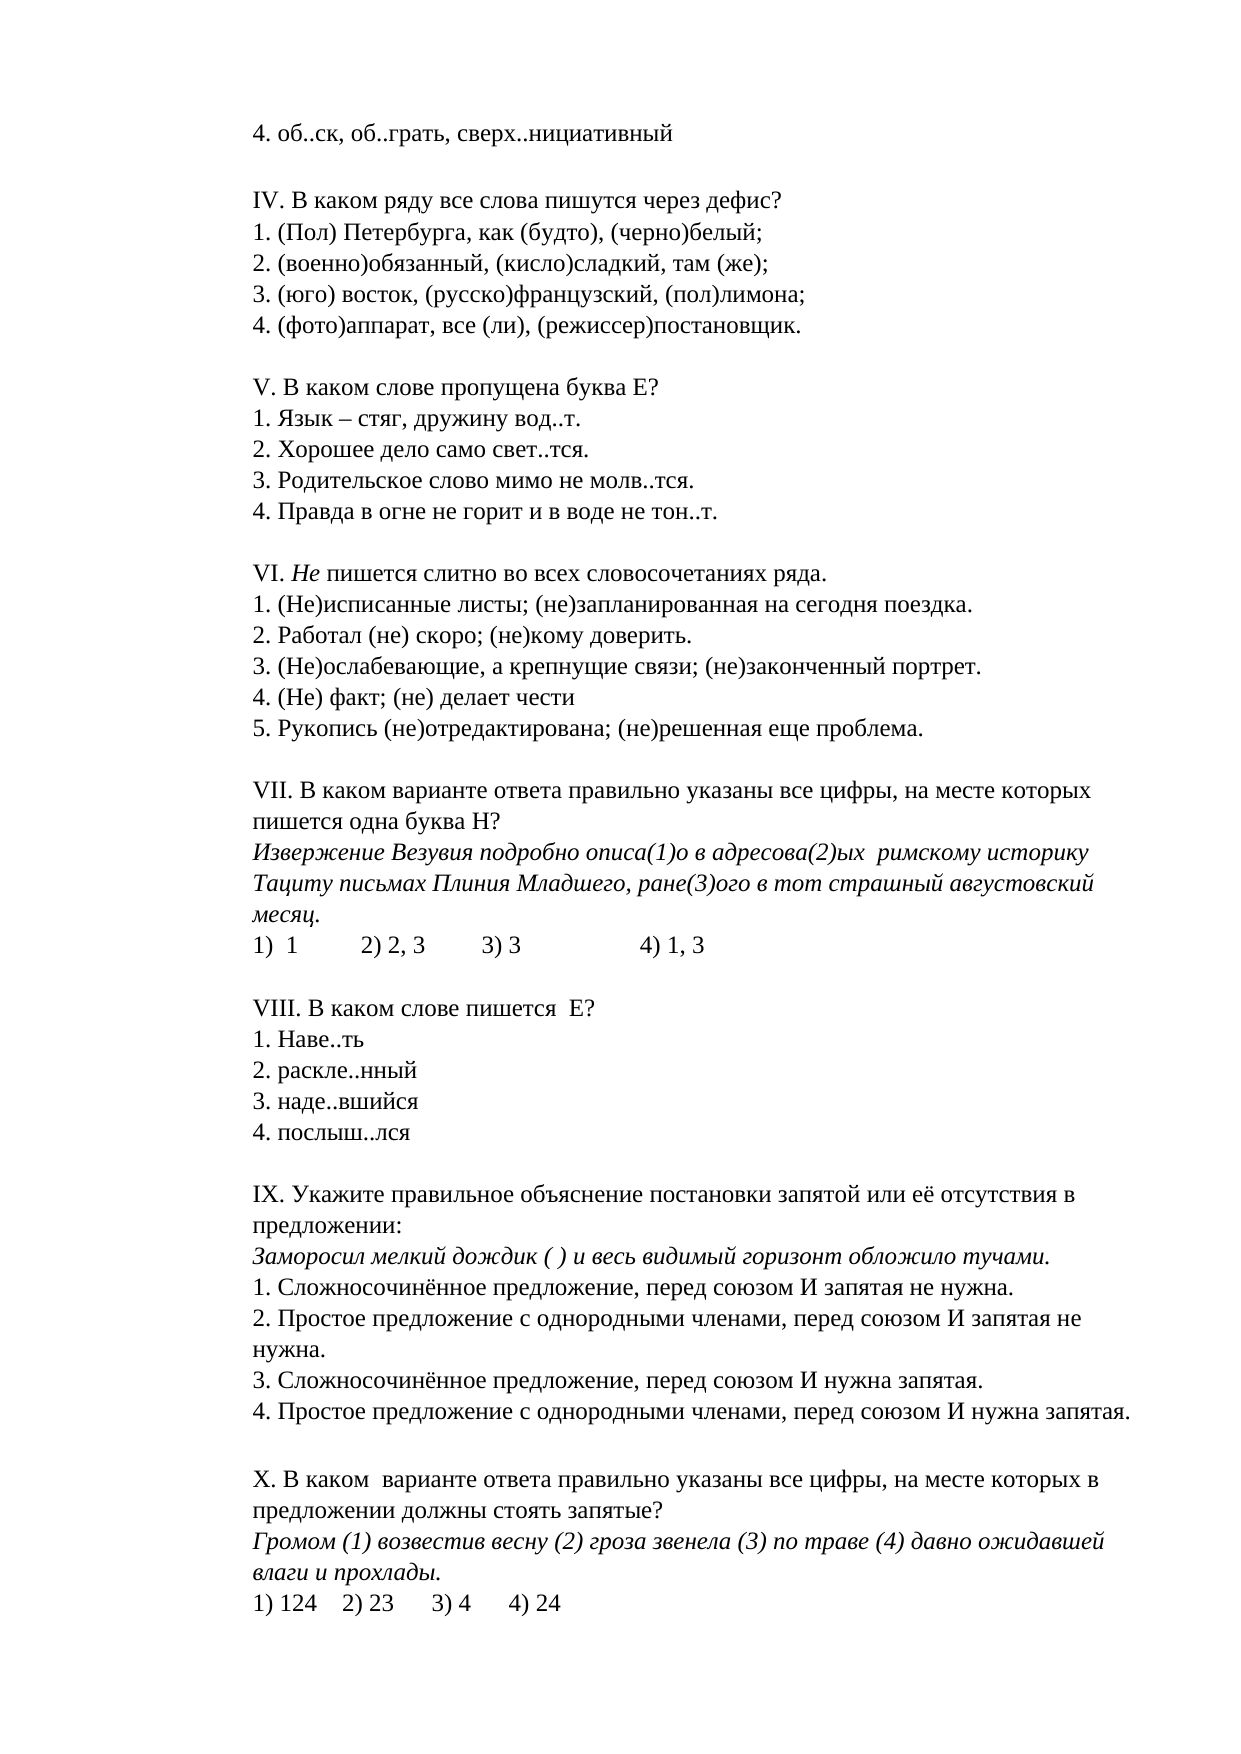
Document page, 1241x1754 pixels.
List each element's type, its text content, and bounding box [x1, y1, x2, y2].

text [252, 118, 1152, 183]
text 2. Хорошее дело само свет..тся. [252, 434, 1152, 463]
text 1. (Не)исписанные листы; (не)запланированная на сегодня поездка. [252, 589, 1152, 618]
text 2. раскле..нный [252, 1055, 1152, 1083]
text Громом (1) возвестив весну (2) гроза звенела (3) по траве (4) давно ожидавшей влаги и прохлады. [252, 1526, 1152, 1586]
text 4. (Не) факт; (не) делает чести [252, 682, 1152, 711]
text 4. послыш..лся [252, 1117, 1152, 1146]
text 4. (фото)аппарат, все (ли), (режиссер)постановщик. [252, 310, 1152, 338]
text 3. Родительское слово мимо не молв..тся. [252, 465, 1152, 494]
text V. В каком слове пропущена буква Е? [252, 372, 1152, 401]
text VI. Не пишется слитно во всех словосочетаниях ряда. [252, 558, 1152, 587]
text 1. (Пол) Петербурга, как (будто), (черно)белый; [252, 217, 1152, 245]
text 1. Язык – стяг, дружину вод..т. [252, 403, 1152, 432]
text Извержение Везувия подробно описа(1)о в адресова(2)ых римскому историку Тациту письмах Плиния Младшего, ране(3)ого в тот страшный августовский месяц. [252, 837, 1152, 928]
text VIII. В каком слове пишется Е? [252, 993, 1152, 1021]
text 3. (Не)ослабевающие, а крепнущие связи; (не)законченный портрет. [252, 651, 1152, 680]
text 5. Рукопись (не)отредактирована; (не)решенная еще проблема. [252, 713, 1152, 742]
text 1. Наве..ть [252, 1024, 1152, 1052]
text 4. Правда в огне не горит и в воде не тон..т. [252, 496, 1152, 525]
text 1) 124 2) 23 3) 4 4) 24 [252, 1588, 1152, 1617]
text IV. В каком ряду все слова пишутся через дефис? [252, 186, 1152, 214]
text 3. (юго) восток, (русско)французский, (пол)лимона; [252, 279, 1152, 307]
text VII. В каком варианте ответа правильно указаны все цифры, на месте которых пишется одна буква Н? [252, 775, 1152, 835]
text 1) 1 2) 2, 3 3) 3 4) 1, 3 [252, 931, 1152, 959]
text 3. наде..вшийся [252, 1086, 1152, 1114]
text X. В каком варианте ответа правильно указаны все цифры, на месте которых в предложении должны стоять запятые? [252, 1464, 1152, 1523]
text IX. Укажите правильное объяснение постановки запятой или её отсутствия в предложении: Заморосил мелкий дождик ( ) и весь видимый горизонт обложило тучами. 1. Сложносочинённое предложение, перед союзом И запятая не нужна. 2. Простое предложение с однородными членами, перед союзом И запятая не нужна. 3. Сложносочинённое предложение, перед союзом И нужна запятая. 4. Простое предложение с однородными членами, перед союзом И нужна запятая. [252, 1179, 1152, 1461]
text 2. (военно)обязанный, (кисло)сладкий, там (же); [252, 248, 1152, 276]
text 2. Работал (не) скоро; (не)кому доверить. [252, 620, 1152, 649]
